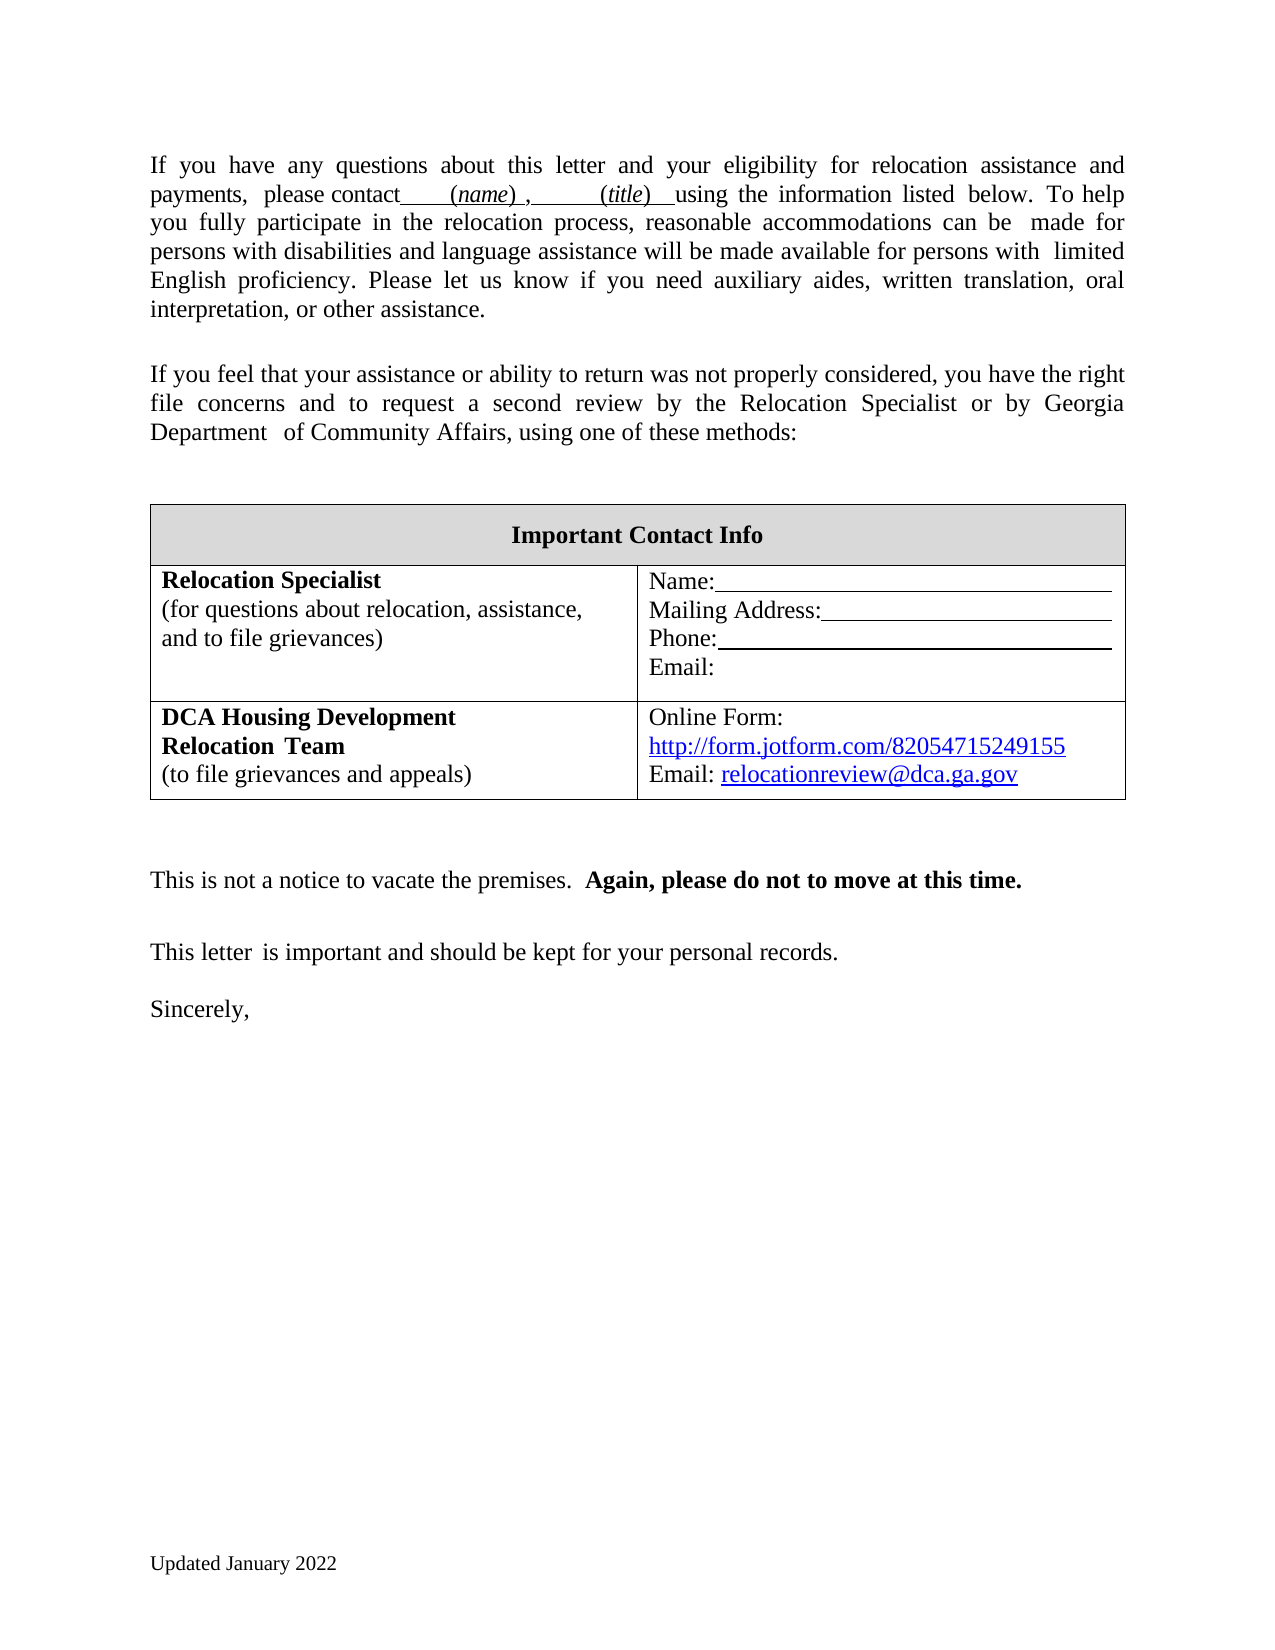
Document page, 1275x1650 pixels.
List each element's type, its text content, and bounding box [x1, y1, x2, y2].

table_cell Relocation Specialist (for questions about relocation, assistance, and to file grievances) [151, 566, 637, 701]
table_header Important Contact Info [151, 505, 1125, 565]
text This letter is important and should be kept for your personal records. [150, 937, 1113, 966]
table_cell Name: Mailing Address: Phone: Email: [638, 566, 1125, 701]
table_cell DCA Housing Development Relocation Team (to file grievances and appeals) [151, 702, 637, 799]
text If you have any questions about this letter and your eligibility for relocation assistance and payments, please contact (name) , (title) using the information listed below. To help you fully participate in the relocation process, reasonable accommodations can be made for persons with disabilities and language assistance will be made available for persons with limited English proficiency. Please let us know if you need auxiliary aides, written translation, oral interpretation, or other assistance. [150, 150, 1125, 322]
text Sincerely, [150, 994, 1125, 1023]
table_cell Online Form: http://form.jotform.com/82054715249155 Email: relocationreview@dca.ga.gov [638, 702, 1125, 799]
text If you feel that your assistance or ability to return was not properly considered, you have the right file concerns and to request a second review by the Relocation Specialist or by Georgia Department of Community Affairs, using one of these methods: [150, 359, 1125, 446]
text This is not a notice to vacate the premises. Again, please do not to move at this time. [150, 865, 1113, 894]
